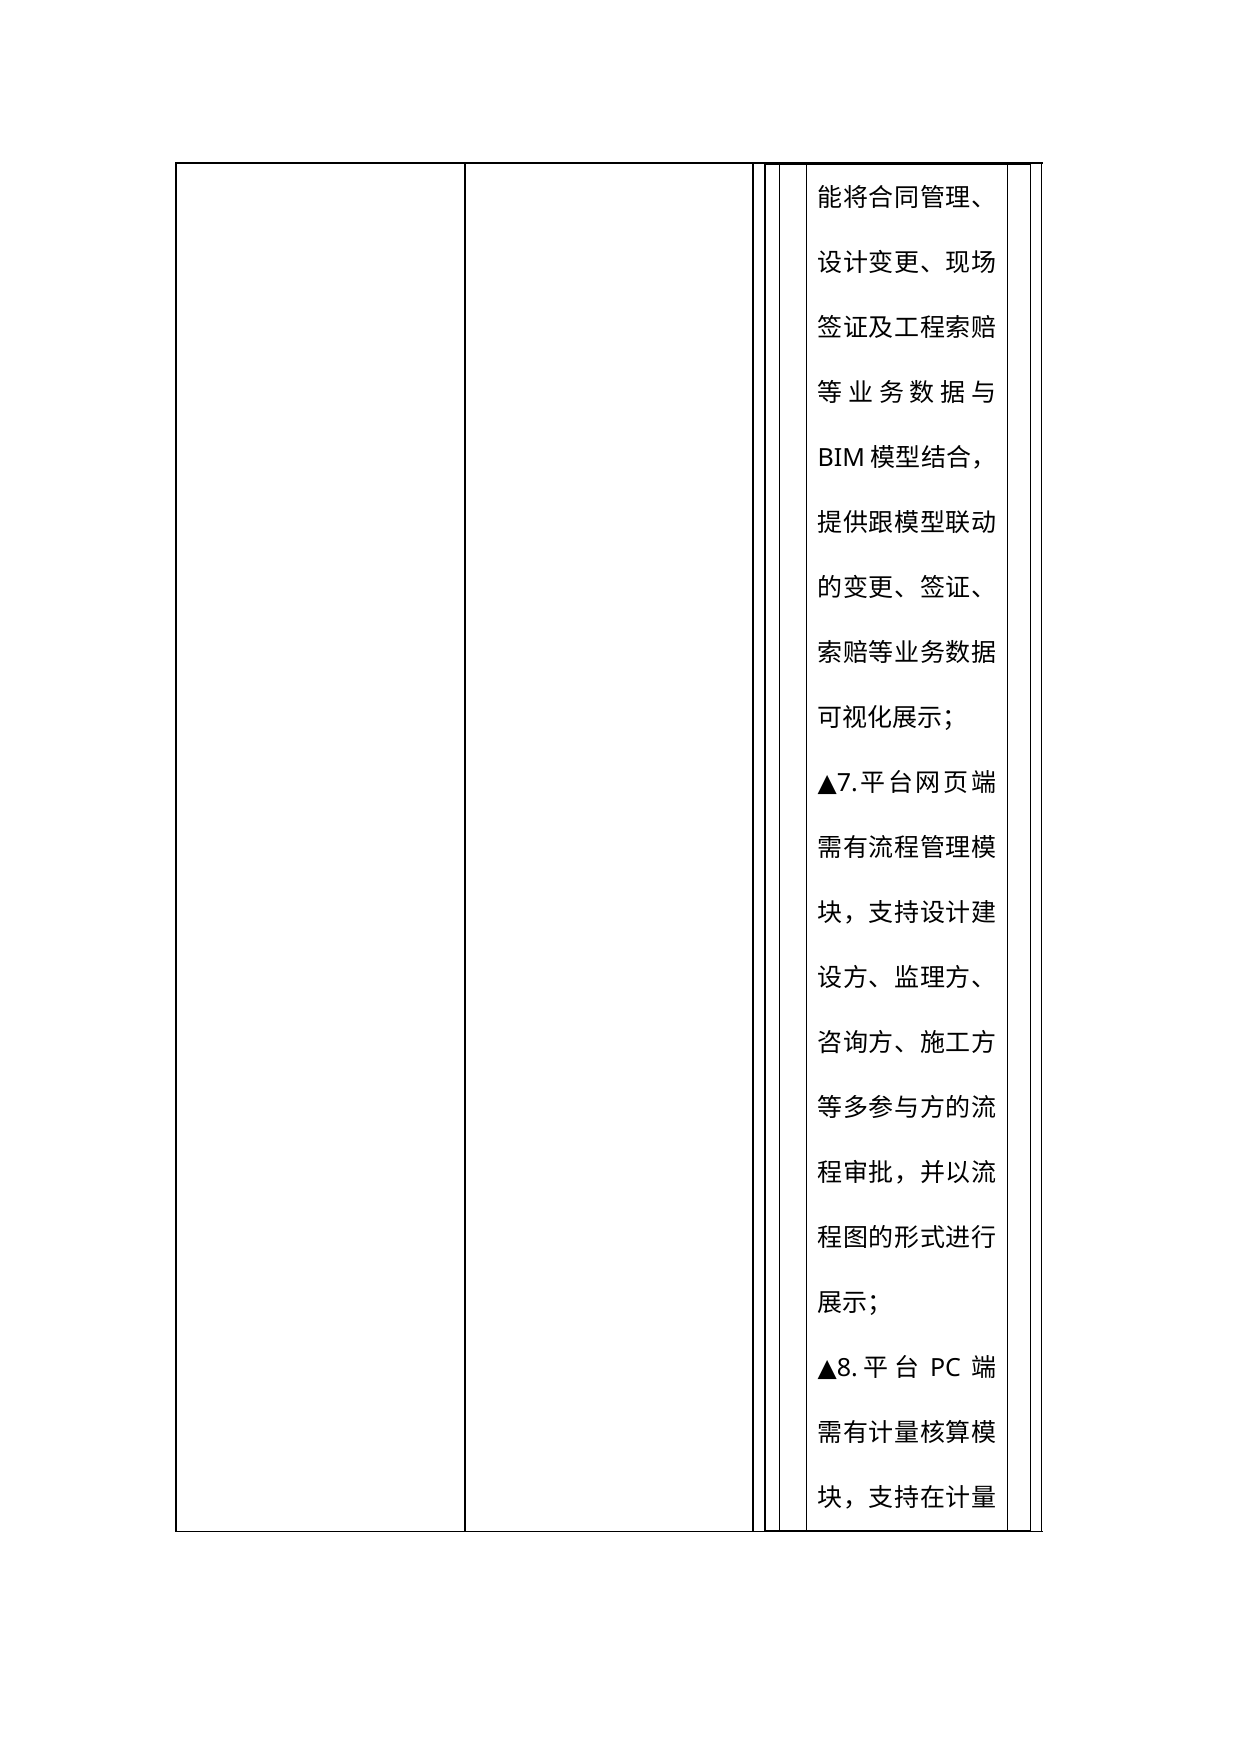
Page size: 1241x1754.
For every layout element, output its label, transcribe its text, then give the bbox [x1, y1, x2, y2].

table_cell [1008, 165, 1030, 1530]
table_cell 1 [177, 164, 464, 1531]
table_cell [754, 164, 764, 1531]
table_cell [1031, 164, 1041, 1531]
table_cell [466, 164, 752, 1531]
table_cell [766, 165, 779, 1530]
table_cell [780, 165, 806, 1530]
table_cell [807, 165, 1007, 1530]
